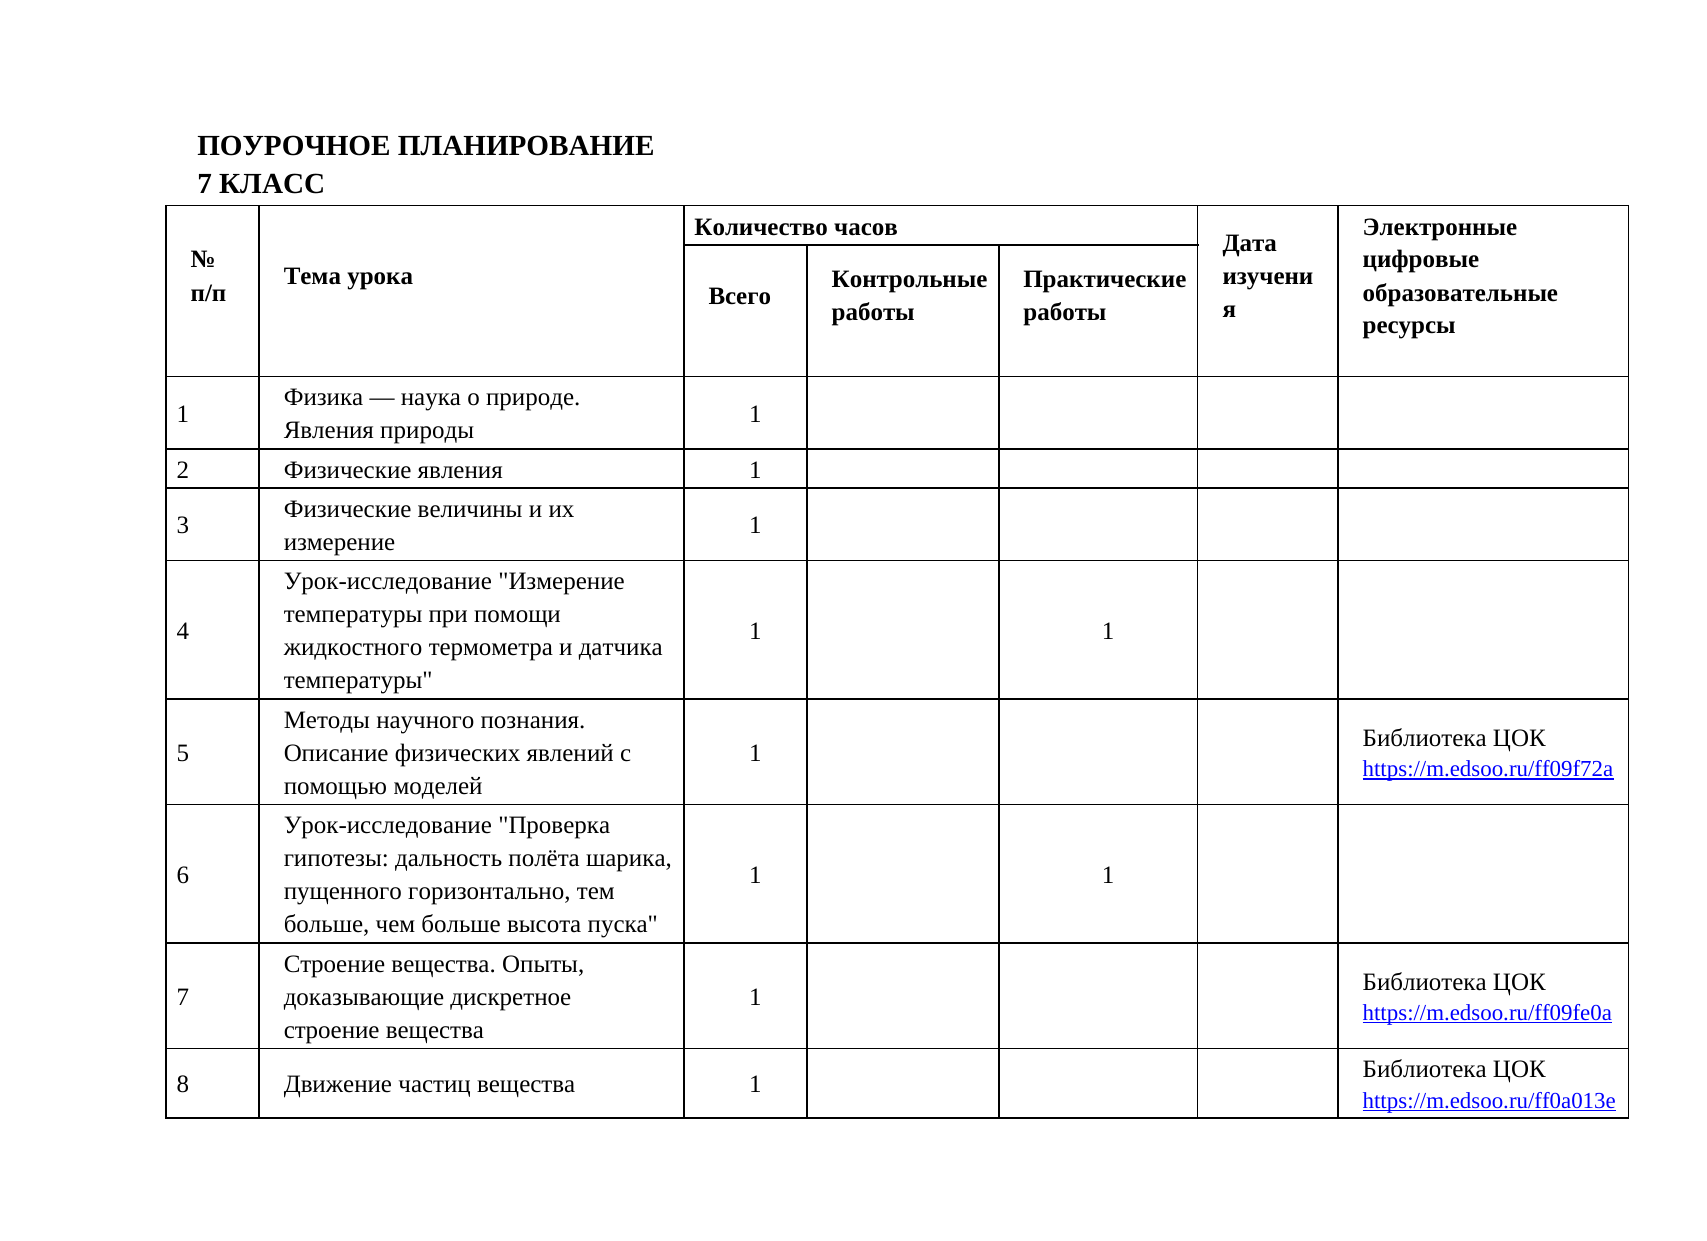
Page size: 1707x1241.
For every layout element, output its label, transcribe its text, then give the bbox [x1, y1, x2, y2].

table_cell [1000, 377, 1197, 448]
table_cell 1 [167, 377, 258, 448]
table_cell 1 [685, 805, 806, 942]
table_cell [1339, 377, 1628, 448]
table_cell [1000, 700, 1197, 803]
table_cell [808, 700, 998, 803]
table_cell [1339, 805, 1628, 942]
table_cell 1 [685, 450, 806, 487]
table_cell 2 [167, 450, 258, 487]
table_cell Физические явления [260, 450, 683, 487]
table_cell 1 [685, 944, 806, 1047]
table_cell Физика — наука о природе. Явления природы [260, 377, 683, 448]
text ПОУРОЧНОЕ ПЛАНИРОВАНИЕ [190, 128, 1618, 161]
table_cell 1 [1000, 561, 1197, 698]
table_cell 4 [167, 561, 258, 698]
table_cell [1198, 944, 1337, 1047]
table_cell [808, 944, 998, 1047]
table_cell Контрольные работы [808, 246, 998, 376]
table_cell 1 [685, 1049, 806, 1117]
table_cell [808, 450, 998, 487]
table_cell [1000, 450, 1197, 487]
table_cell [808, 1049, 998, 1117]
table_header Электронные цифровые образовательные ресурсы [1339, 206, 1628, 376]
table_cell 1 [685, 377, 806, 448]
table_header Количество часов [685, 206, 1197, 244]
table_cell 7 [167, 944, 258, 1047]
table_cell Практические работы [1000, 246, 1197, 376]
table_cell Строение вещества. Опыты, доказывающие дискретное строение вещества [260, 944, 683, 1047]
table_cell 1 [685, 700, 806, 803]
table_cell Библиотека ЦОК https://m.edsoo.ru/ff09fe0a [1339, 944, 1628, 1047]
table_cell Библиотека ЦОК https://m.edsoo.ru/ff09f72a [1339, 700, 1628, 803]
table_cell Физические величины и их измерение [260, 489, 683, 560]
table_cell Библиотека ЦОК https://m.edsoo.ru/ff0a013e [1339, 1049, 1628, 1117]
table_cell Методы научного познания. Описание физических явлений с помощью моделей [260, 700, 683, 803]
table_cell 1 [685, 561, 806, 698]
table_cell [1198, 805, 1337, 942]
table_cell [1198, 450, 1337, 487]
table_header Дата изучения [1198, 206, 1337, 376]
table_cell [1198, 377, 1337, 448]
table_cell [1000, 944, 1197, 1047]
table_cell [808, 489, 998, 560]
table_cell 8 [167, 1049, 258, 1117]
table_cell [1198, 1049, 1337, 1117]
text 7 КЛАСС [190, 166, 1618, 200]
table_cell [1198, 700, 1337, 803]
table_cell [1339, 561, 1628, 698]
table_cell 1 [685, 489, 806, 560]
table_cell 3 [167, 489, 258, 560]
table_cell [808, 377, 998, 448]
table_cell [1198, 489, 1337, 560]
table_cell 5 [167, 700, 258, 803]
table_cell [808, 561, 998, 698]
table_header № п/п [167, 206, 258, 376]
table_cell [1198, 561, 1337, 698]
table_cell [1339, 489, 1628, 560]
table_header Тема урока [260, 206, 683, 376]
table_cell [808, 805, 998, 942]
table_cell 6 [167, 805, 258, 942]
table_cell [1000, 489, 1197, 560]
table_cell Движение частиц вещества [260, 1049, 683, 1117]
table_cell 1 [1000, 805, 1197, 942]
table_cell [1000, 1049, 1197, 1117]
table_cell Урок-исследование "Проверка гипотезы: дальность полёта шарика, пущенного горизонтально, тем больше, чем больше высота пуска" [260, 805, 683, 942]
table_cell Урок-исследование "Измерение температуры при помощи жидкостного термометра и датчика температуры" [260, 561, 683, 698]
table_cell [1339, 450, 1628, 487]
table_cell Всего [685, 246, 806, 376]
